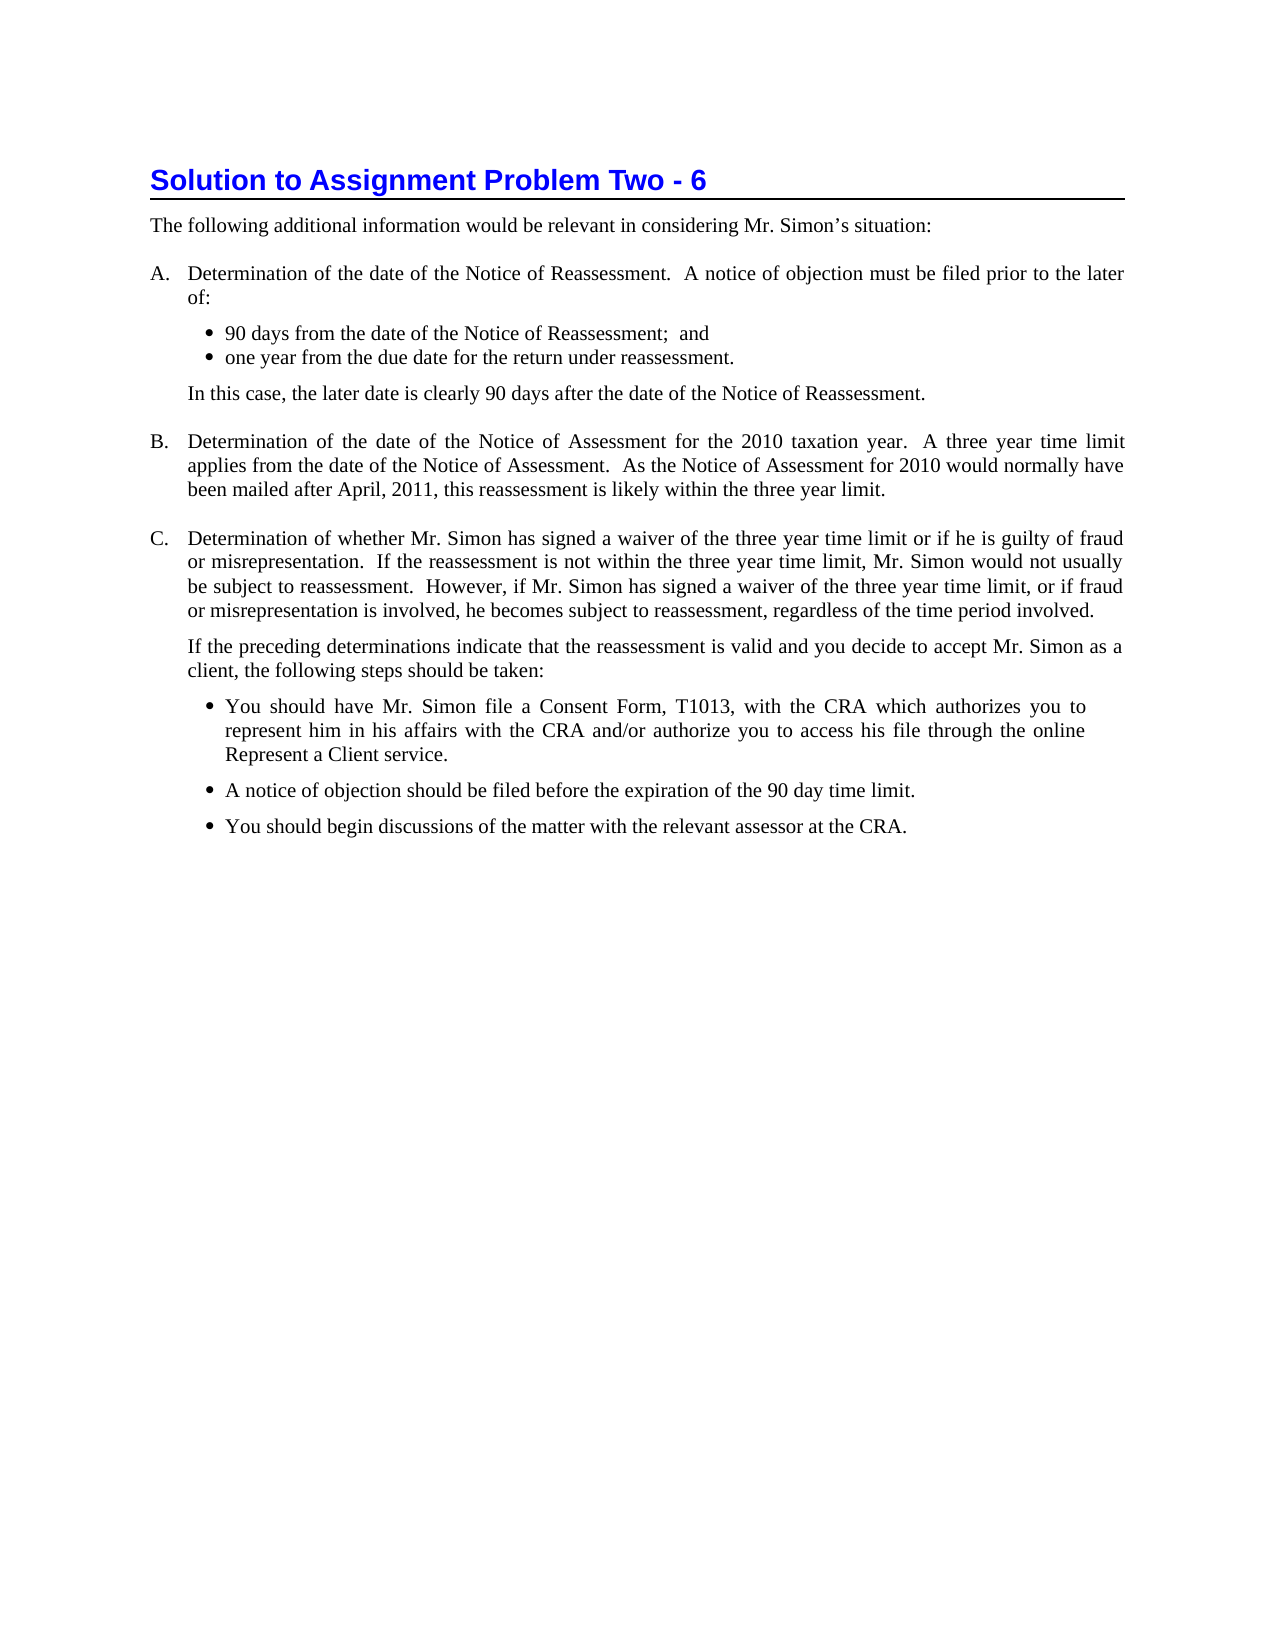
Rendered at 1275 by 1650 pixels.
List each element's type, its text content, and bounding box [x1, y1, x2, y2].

text You should begin discussions of the matter with the relevant assessor at the CRA. [206, 814, 1087, 838]
text one year from the due date for the return under reassessment. [206, 345, 1125, 369]
text Solution to Assignment Problem Two - 6 [150, 162, 1125, 198]
text The following additional information would be relevant in considering Mr. Simon’s situation: [150, 213, 1125, 237]
text You should have Mr. Simon file a Consent Form, T1013, with the CRA which authorizes you to represent him in his affairs with the CRA and/or authorize you to access his file through the online Represent a Client service. [206, 694, 1087, 766]
text C. Determination of whether Mr. Simon has signed a waiver of the three year time limit or if he is guilty of fraud or misrepresentation. If the reassessment is not within the three year time limit, Mr. Simon would not usually be subject to reassessment. However, if Mr. Simon has signed a waiver of the three year time limit, or if fraud or misrepresentation is involved, he becomes subject to reassessment, regardless of the time period involved. [150, 525, 1125, 622]
text If the preceding determinations indicate that the reassessment is valid and you decide to accept Mr. Simon as a client, the following steps should be taken: [187, 634, 1125, 682]
text 90 days from the date of the Notice of Reassessment; and [206, 321, 1125, 345]
text A notice of objection should be filed before the expiration of the 90 day time limit. [206, 778, 1087, 802]
text A. Determination of the date of the Notice of Reassessment. A notice of objection must be filed prior to the later of: [150, 261, 1125, 309]
text B. Determination of the date of the Notice of Assessment for the 2010 taxation year. A three year time limit applies from the date of the Notice of Assessment. As the Notice of Assessment for 2010 would normally have been mailed after April, 2011, this reassessment is likely within the three year limit. [150, 429, 1125, 501]
text In this case, the later date is clearly 90 days after the date of the Notice of Reassessment. [187, 381, 1087, 405]
